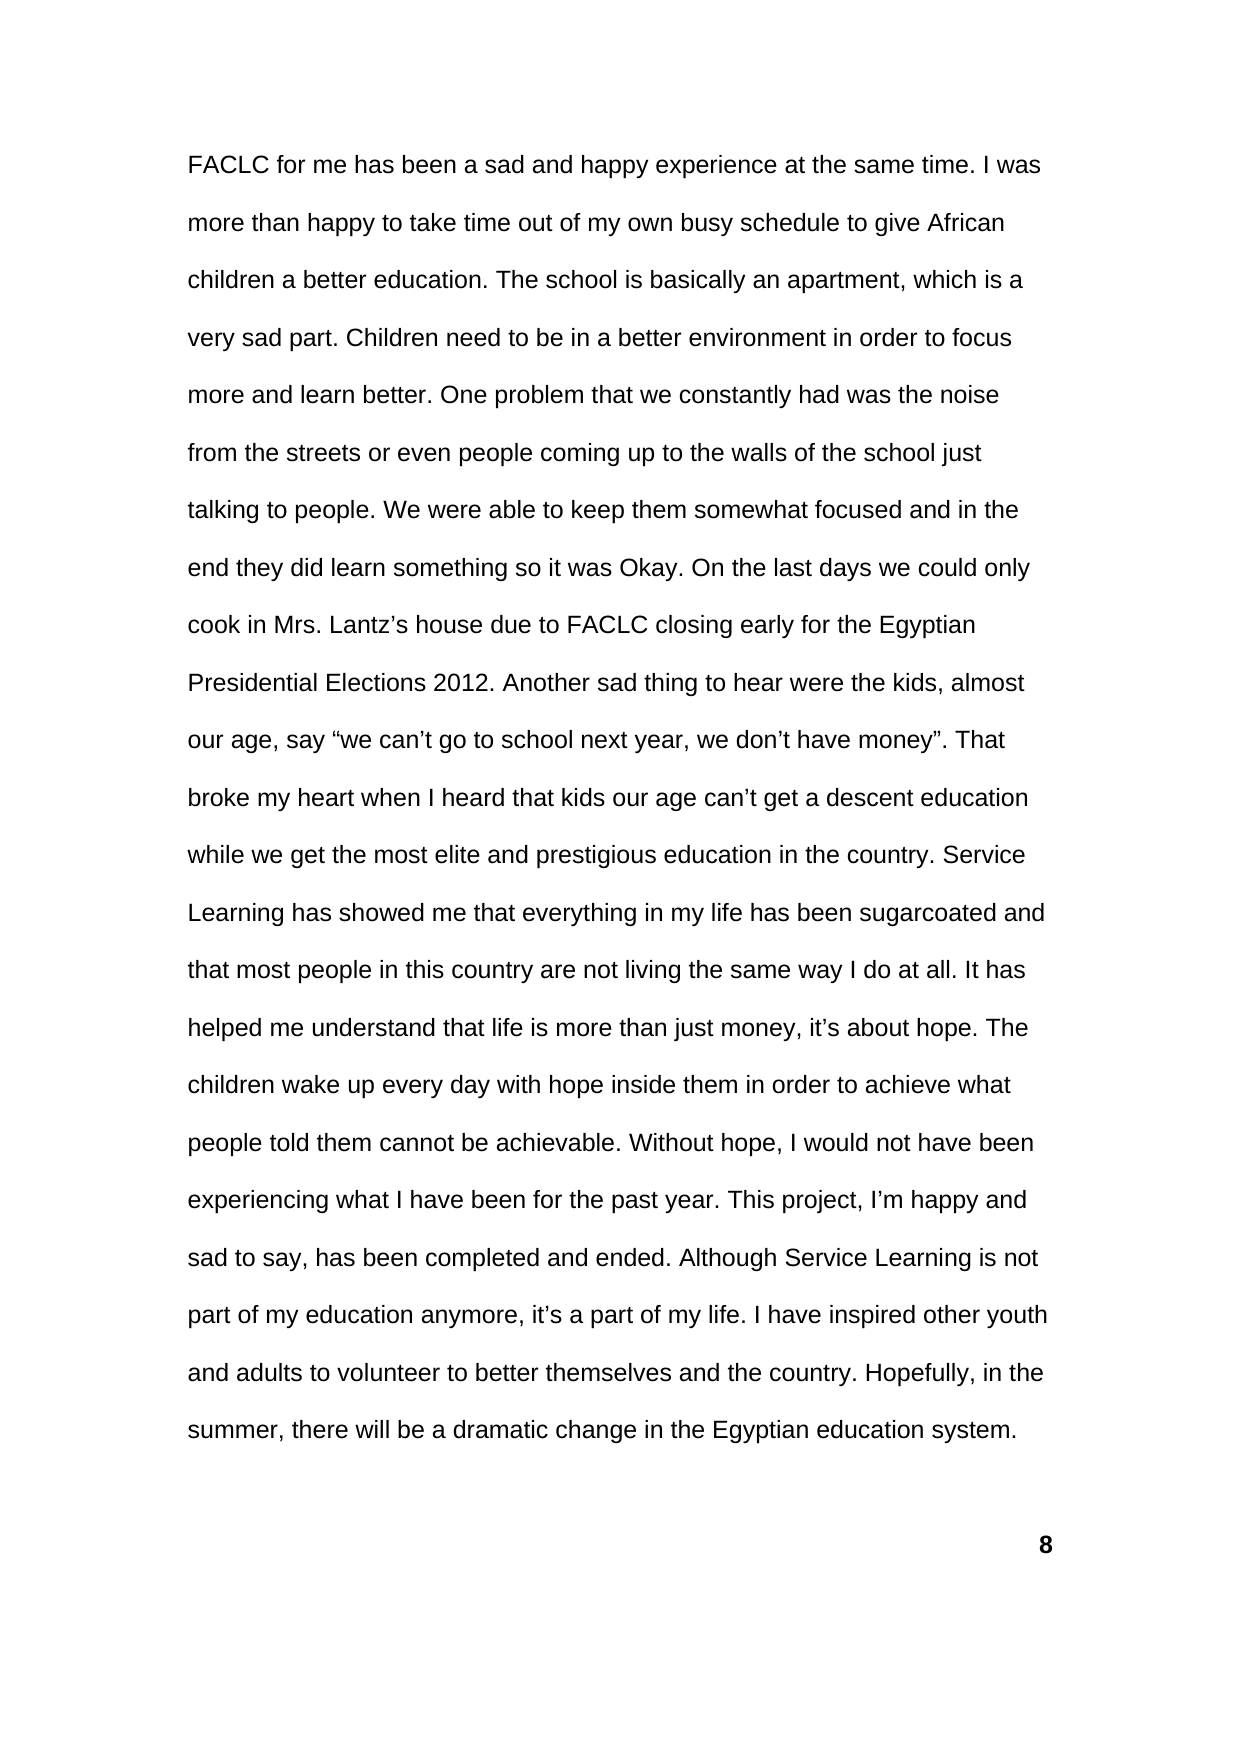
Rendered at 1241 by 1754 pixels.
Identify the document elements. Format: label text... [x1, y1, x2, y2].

text FACLC for me has been a sad and happy experience at the same time. I was more than happy to take time out of my own busy schedule to give African children a better education. The school is basically an apartment, which is a very sad part. Children need to be in a better environment in order to focus more and learn better. One problem that we constantly had was the noise from the streets or even people coming up to the walls of the school just talking to people. We were able to keep them somewhat focused and in the end they did learn something so it was Okay. On the last days we could only cook in Mrs. Lantz’s house due to FACLC closing early for the Egyptian Presidential Elections 2012. Another sad thing to hear were the kids, almost our age, say “we can’t go to school next year, we don’t have money”. That broke my heart when I heard that kids our age can’t get a descent education while we get the most elite and prestigious education in the country. Service Learning has showed me that everything in my life has been sugarcoated and that most people in this country are not living the same way I do at all. It has helped me understand that life is more than just money, it’s about hope. The children wake up every day with hope inside them in order to achieve what people told them cannot be achievable. Without hope, I would not have been experiencing what I have been for the past year. This project, I’m happy and sad to say, has been completed and ended. Although Service Learning is not part of my education anymore, it’s a part of my life. I have inspired other youth and adults to volunteer to better themselves and the country. Hopefully, in the summer, there will be a dramatic change in the Egyptian education system. [187, 150, 1053, 1444]
text 8 [187, 1530, 1053, 1559]
